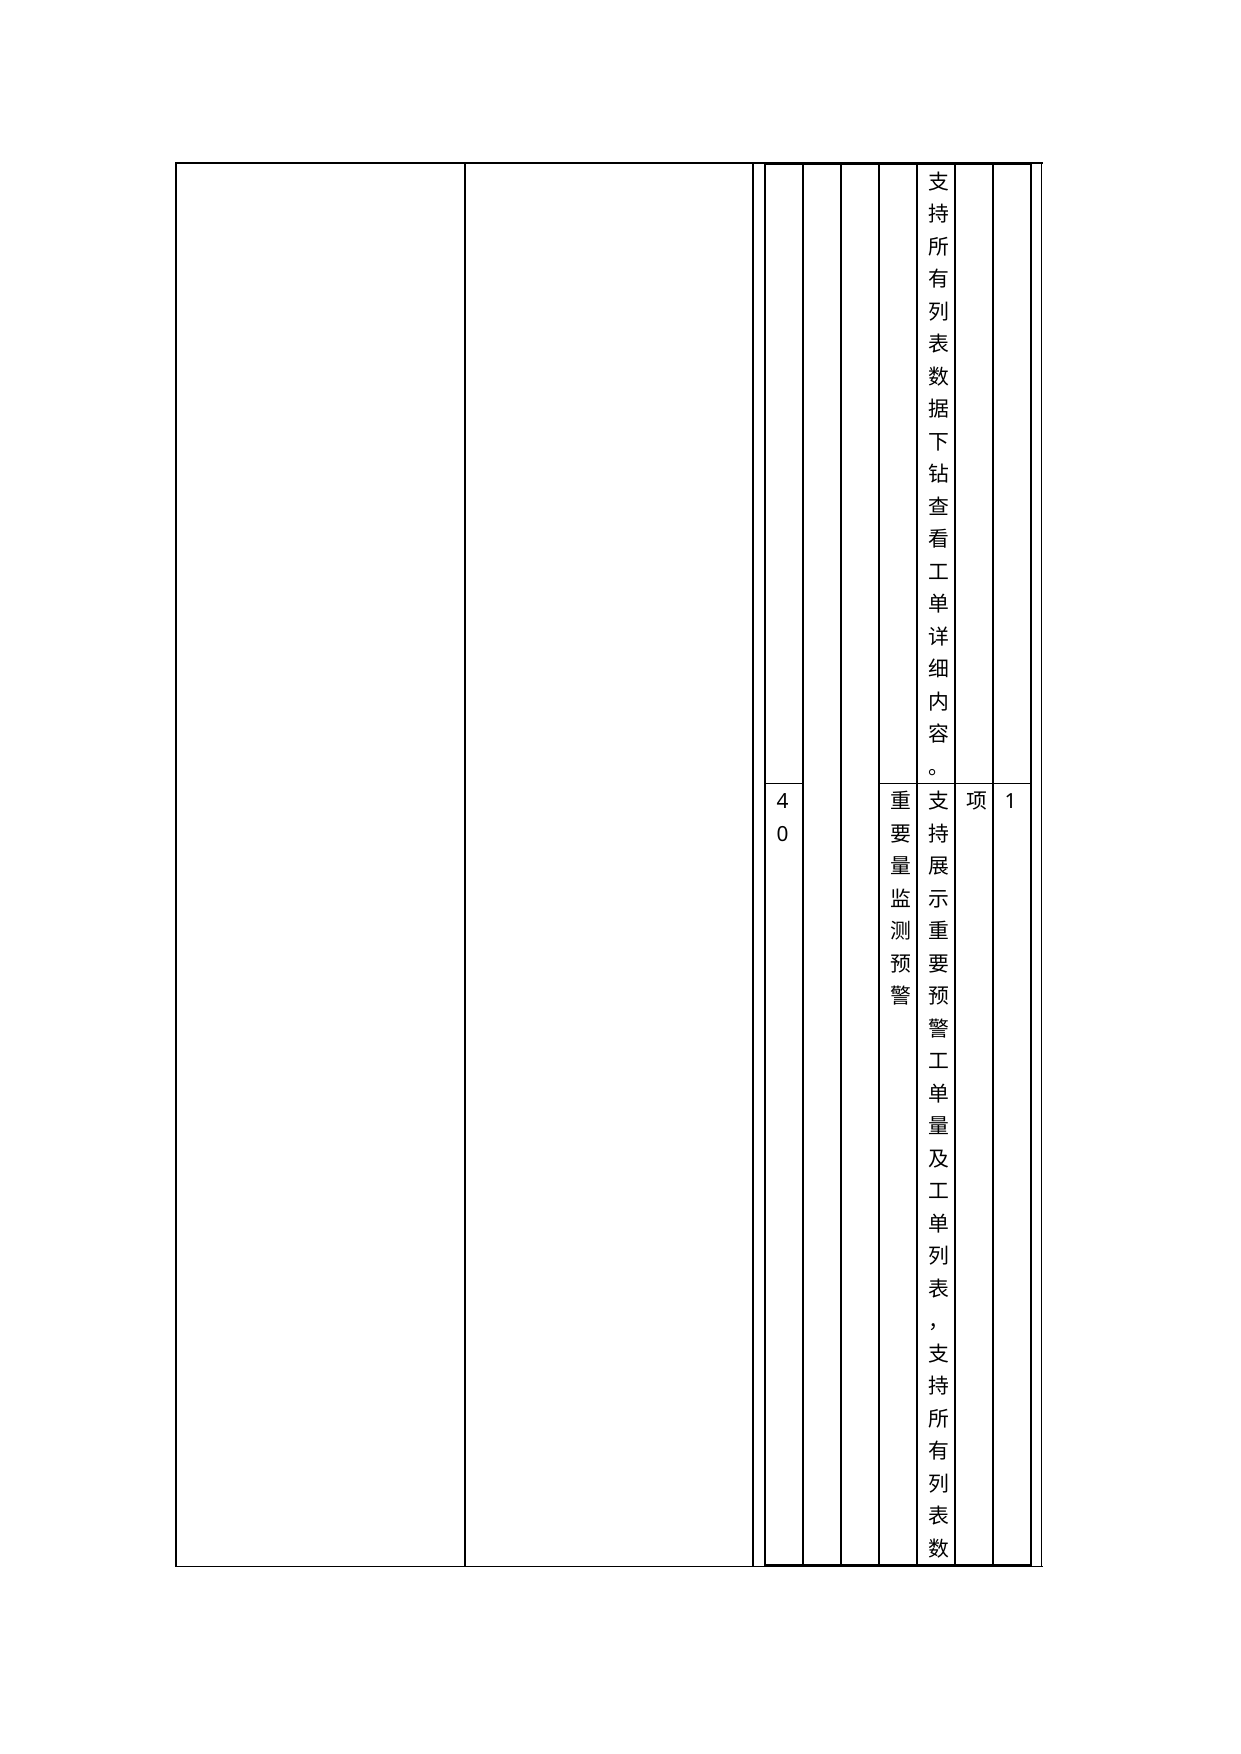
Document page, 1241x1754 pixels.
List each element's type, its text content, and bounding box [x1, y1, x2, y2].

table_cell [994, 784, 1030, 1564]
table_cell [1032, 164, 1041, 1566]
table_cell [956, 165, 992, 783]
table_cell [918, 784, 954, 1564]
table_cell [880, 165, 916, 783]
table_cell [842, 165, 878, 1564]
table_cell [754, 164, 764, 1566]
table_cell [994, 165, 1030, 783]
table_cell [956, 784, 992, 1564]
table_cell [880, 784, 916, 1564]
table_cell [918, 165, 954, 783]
table_cell 1 [177, 164, 464, 1566]
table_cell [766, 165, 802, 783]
table_cell [466, 164, 752, 1566]
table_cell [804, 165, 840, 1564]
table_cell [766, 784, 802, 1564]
